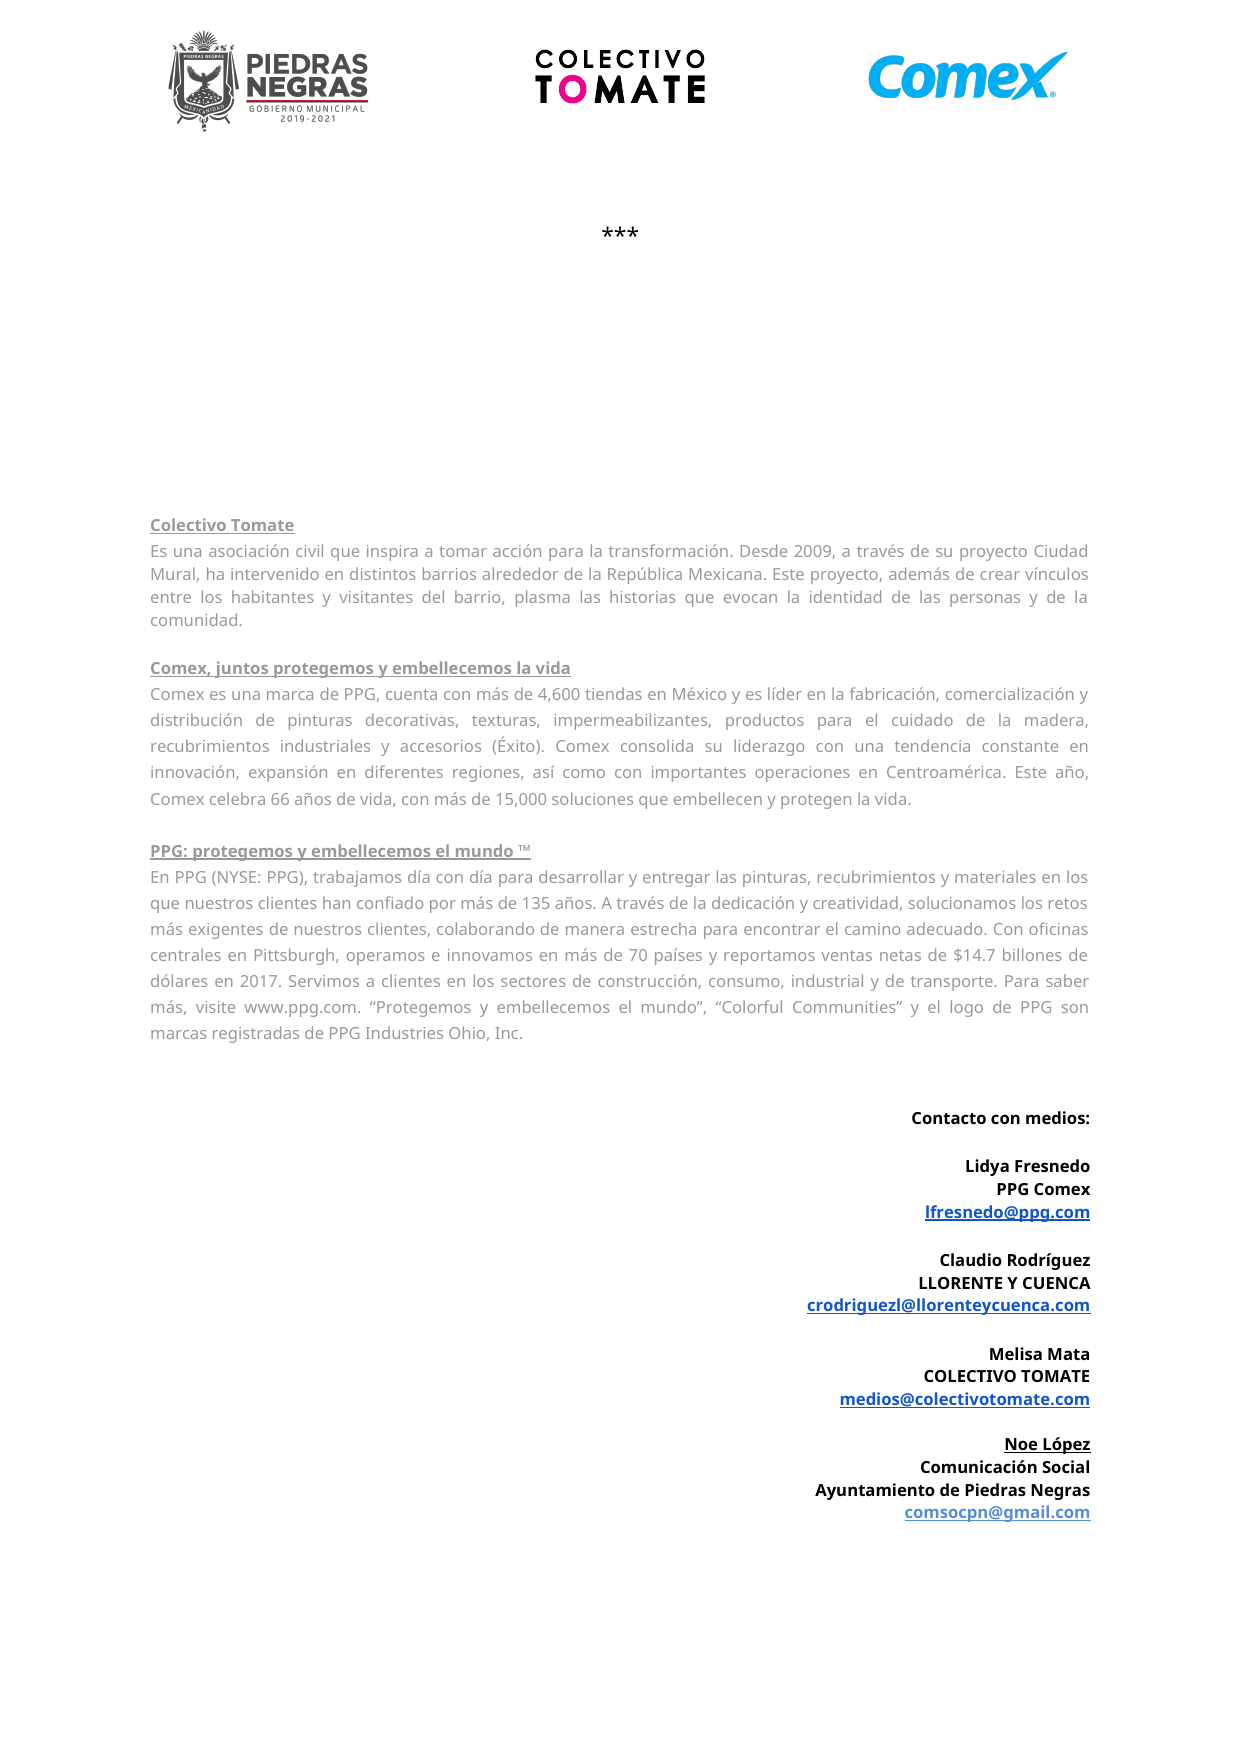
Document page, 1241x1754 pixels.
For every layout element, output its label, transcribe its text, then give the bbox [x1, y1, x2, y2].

text Es una asociación civil que inspira a tomar acción para la transformación. Desde 2009, a través de su proyecto Ciudad Mural, ha intervenido en distintos barrios alrededor de la República Mexicana. Este proyecto, además de crear vínculos entre los habitantes y visitantes del barrio, plasma las historias que evocan la identidad de las personas y de la comunidad. [150, 540, 1090, 631]
text Lidya Fresnedo [150, 1155, 1090, 1178]
text *** [150, 220, 1090, 251]
text crodriguezl@llorenteycuenca.com [150, 1294, 1090, 1317]
text COLECTIVO TOMATE [150, 1365, 1090, 1388]
picture [150, 23, 386, 136]
text Claudio Rodríguez [150, 1248, 1090, 1271]
text Noe López Comunicación Social [150, 1433, 1090, 1478]
text Colectivo Tomate [150, 488, 1090, 537]
text medios@colectivotomate.com [150, 1388, 1090, 1410]
text Comex es una marca de PPG, cuenta con más de 4,600 tiendas en México y es líder en la fabricación, comercialización y distribución de pinturas decorativas, texturas, impermeabilizantes, productos para el cuidado de la madera, recubrimientos industriales y accesorios (Éxito). Comex consolida su liderazgo con una tendencia constante en innovación, expansión en diferentes regiones, así como con importantes operaciones en Centroamérica. Este año, Comex celebra 66 años de vida, con más de 15,000 soluciones que embellecen y protegen la vida. [150, 683, 1090, 810]
text LLORENTE Y CUENCA [150, 1271, 1090, 1294]
picture [842, 35, 1091, 121]
text Contacto con medios: [150, 1107, 1090, 1129]
text Ayuntamiento de Piedras Negras comsocpn@gmail.com [150, 1478, 1090, 1524]
text Melisa Mata [150, 1342, 1090, 1365]
text PPG Comex [150, 1178, 1090, 1200]
text En PPG (NYSE: PPG), trabajamos día con día para desarrollar y entregar las pinturas, recubrimientos y materiales en los que nuestros clientes han confiado por más de 135 años. A través de la dedicación y creatividad, solucionamos los retos más exigentes de nuestros clientes, colaborando de manera estrecha para encontrar el camino adecuado. Con oficinas centrales en Pittsburgh, operamos e innovamos en más de 70 países y reportamos ventas netas de $14.7 billones de dólares en 2017. Servimos a clientes en los sectores de construcción, consumo, industrial y de transporte. Para saber más, visite www.ppg.com. “Protegemos y embellecemos el mundo”, “Colorful Communities” y el logo de PPG son marcas registradas de PPG Industries Ohio, Inc. [150, 865, 1090, 1044]
text lfresnedo@ppg.com [150, 1200, 1090, 1223]
text PPG: protegemos y embellecemos el mundo ™ [150, 839, 1090, 862]
text Comex, juntos protegemos y embellecemos la vida [150, 657, 1090, 680]
picture [471, 43, 769, 107]
